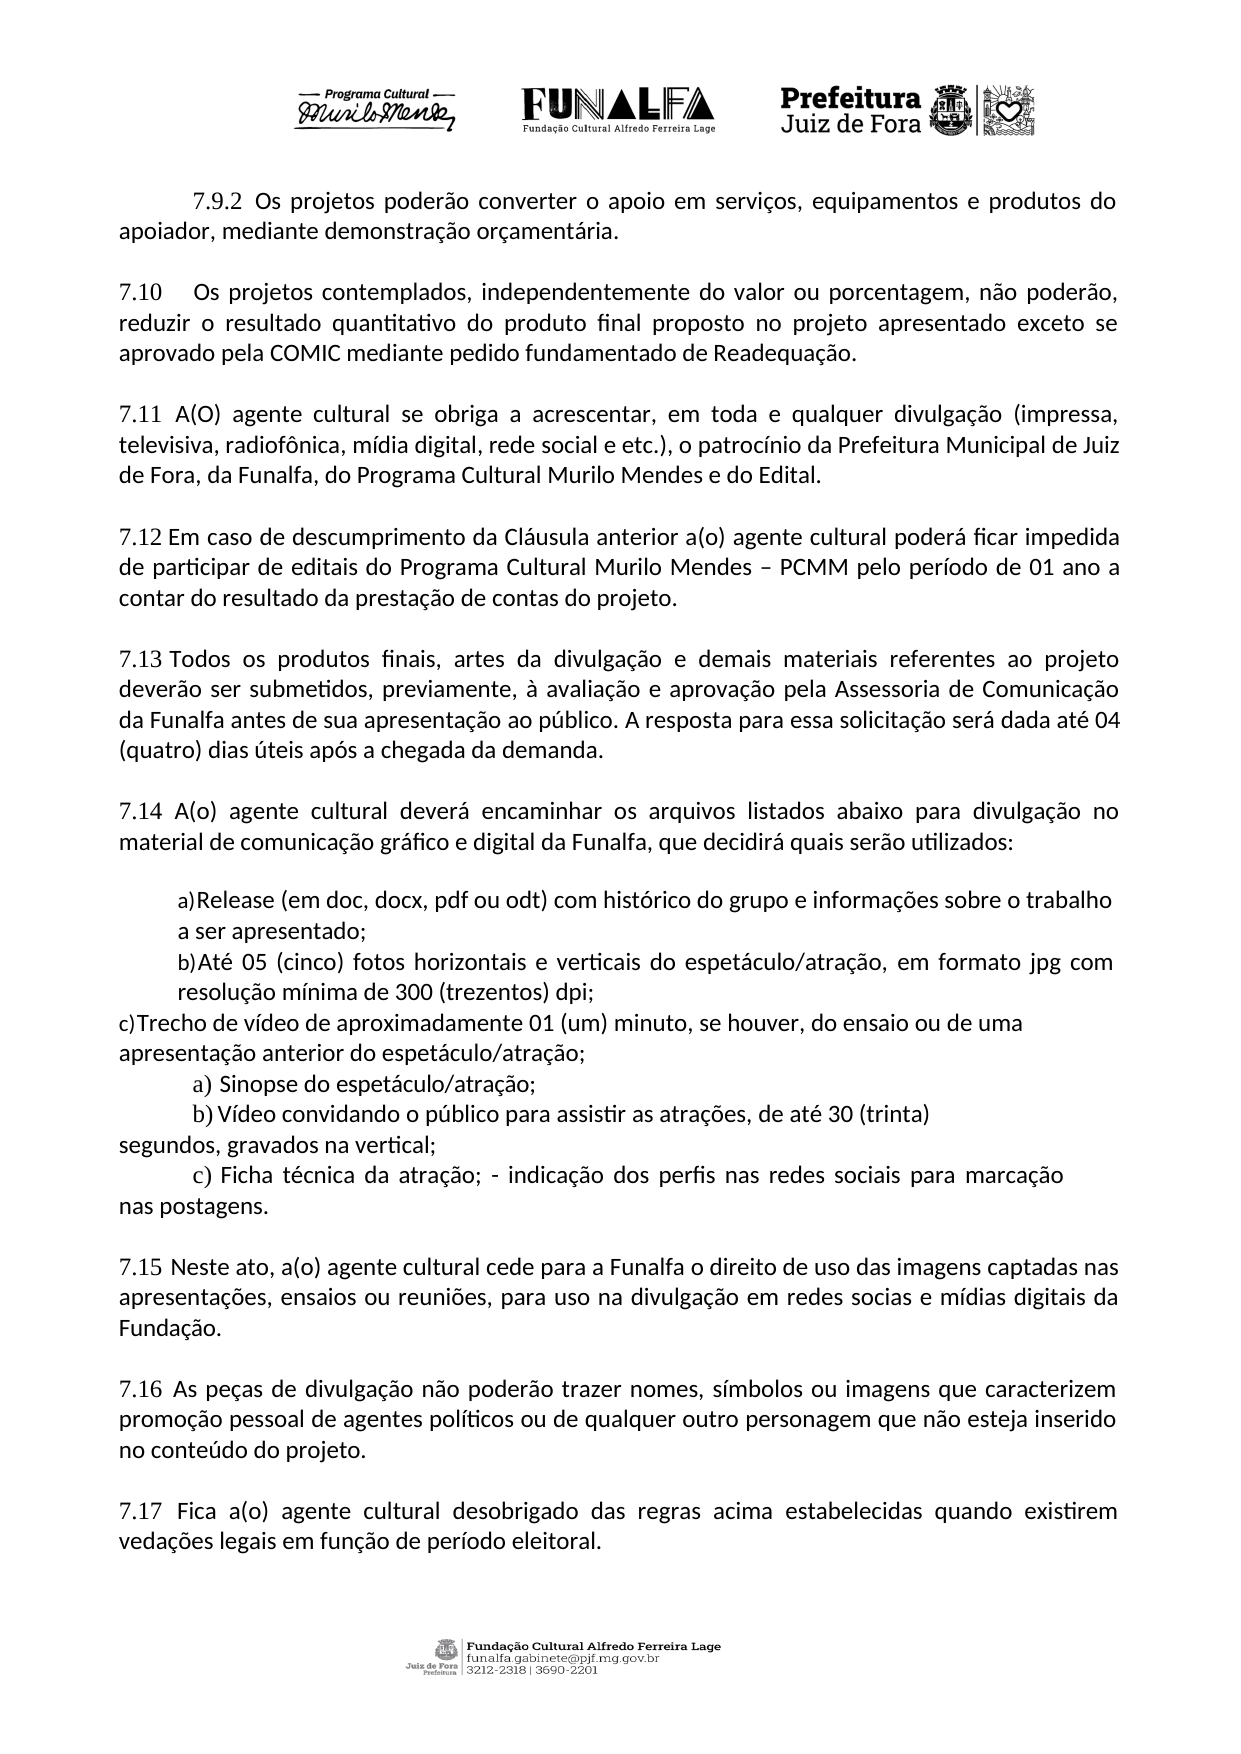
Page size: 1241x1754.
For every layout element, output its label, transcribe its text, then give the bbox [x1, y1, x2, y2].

picture [385, 1603, 742, 1708]
list Em caso de descumprimento da Cláusula anterior a(o) agente cultural poderá ficar impedida de participar de editais do Programa Cultural Murilo Mendes – PCMM pelo período de 01 ano a contar do resultado da prestação de contas do projeto. [119, 521, 1121, 612]
list Todos os produtos finais, artes da divulgação e demais materiais referentes ao projeto deverão ser submetidos, previamente, à avaliação e aprovação pela Assessoria de Comunicação da Funalfa antes de sua apresentação ao público. A resposta para essa solicitação será dada até 04 (quatro) dias úteis após a chegada da demanda. [119, 643, 1120, 765]
list Vídeo convidando o público para assistir as atrações, de até 30 (trinta) segundos, gravados na vertical; [119, 1098, 930, 1159]
list As peças de divulgação não poderão trazer nomes, símbolos ou imagens que caracterizem promoção pessoal de agentes políticos ou de qualquer outro personagem que não esteja inserido no conteúdo do projeto. [119, 1373, 1118, 1464]
list Trecho de vídeo de aproximadamente 01 (um) minuto, se houver, do ensaio ou de uma apresentação anterior do espetáculo/atração; [119, 1007, 1023, 1068]
list A(o) agente cultural deverá encaminhar os arquivos listados abaixo para divulgação no material de comunicação gráfico e digital da Funalfa, que decidirá quais serão utilizados: [119, 796, 1121, 857]
list Os projetos poderão converter o apoio em serviços, equipamentos e produtos do apoiador, mediante demonstração orçamentária. [119, 185, 1120, 246]
list Até 05 (cinco) fotos horizontais e verticais do espetáculo/atração, em formato jpg com resolução mínima de 300 (trezentos) dpi; [177, 946, 1119, 1007]
picture [270, 69, 1058, 151]
list Neste ato, a(o) agente cultural cede para a Funalfa o direito de uso das imagens captadas nas apresentações, ensaios ou reuniões, para uso na divulgação em redes socias e mídias digitais da Fundação. [119, 1251, 1120, 1342]
list Fica a(o) agente cultural desobrigado das regras acima estabelecidas quando existirem vedações legais em função de período eleitoral. [119, 1495, 1120, 1556]
list Sinopse do espetáculo/atração; [192, 1068, 1137, 1098]
list A(O) agente cultural se obriga a acrescentar, em toda e qualquer divulgação (impressa, televisiva, radiofônica, mídia digital, rede social e etc.), o patrocínio da Prefeitura Municipal de Juiz de Fora, da Funalfa, do Programa Cultural Murilo Mendes e do Edital. [119, 398, 1120, 490]
list Ficha técnica da atração; - indicação dos perfis nas redes sociais para marcação nas postagens. [119, 1159, 1068, 1220]
list Os projetos contemplados, independentemente do valor ou porcentagem, não poderão, reduzir o resultado quantitativo do produto final proposto no projeto apresentado exceto se aprovado pela COMIC mediante pedido fundamentado de Readequação. [119, 276, 1119, 368]
list Release (em doc, docx, pdf ou odt) com histórico do grupo e informações sobre o trabalho a ser apresentado; [177, 884, 1119, 946]
